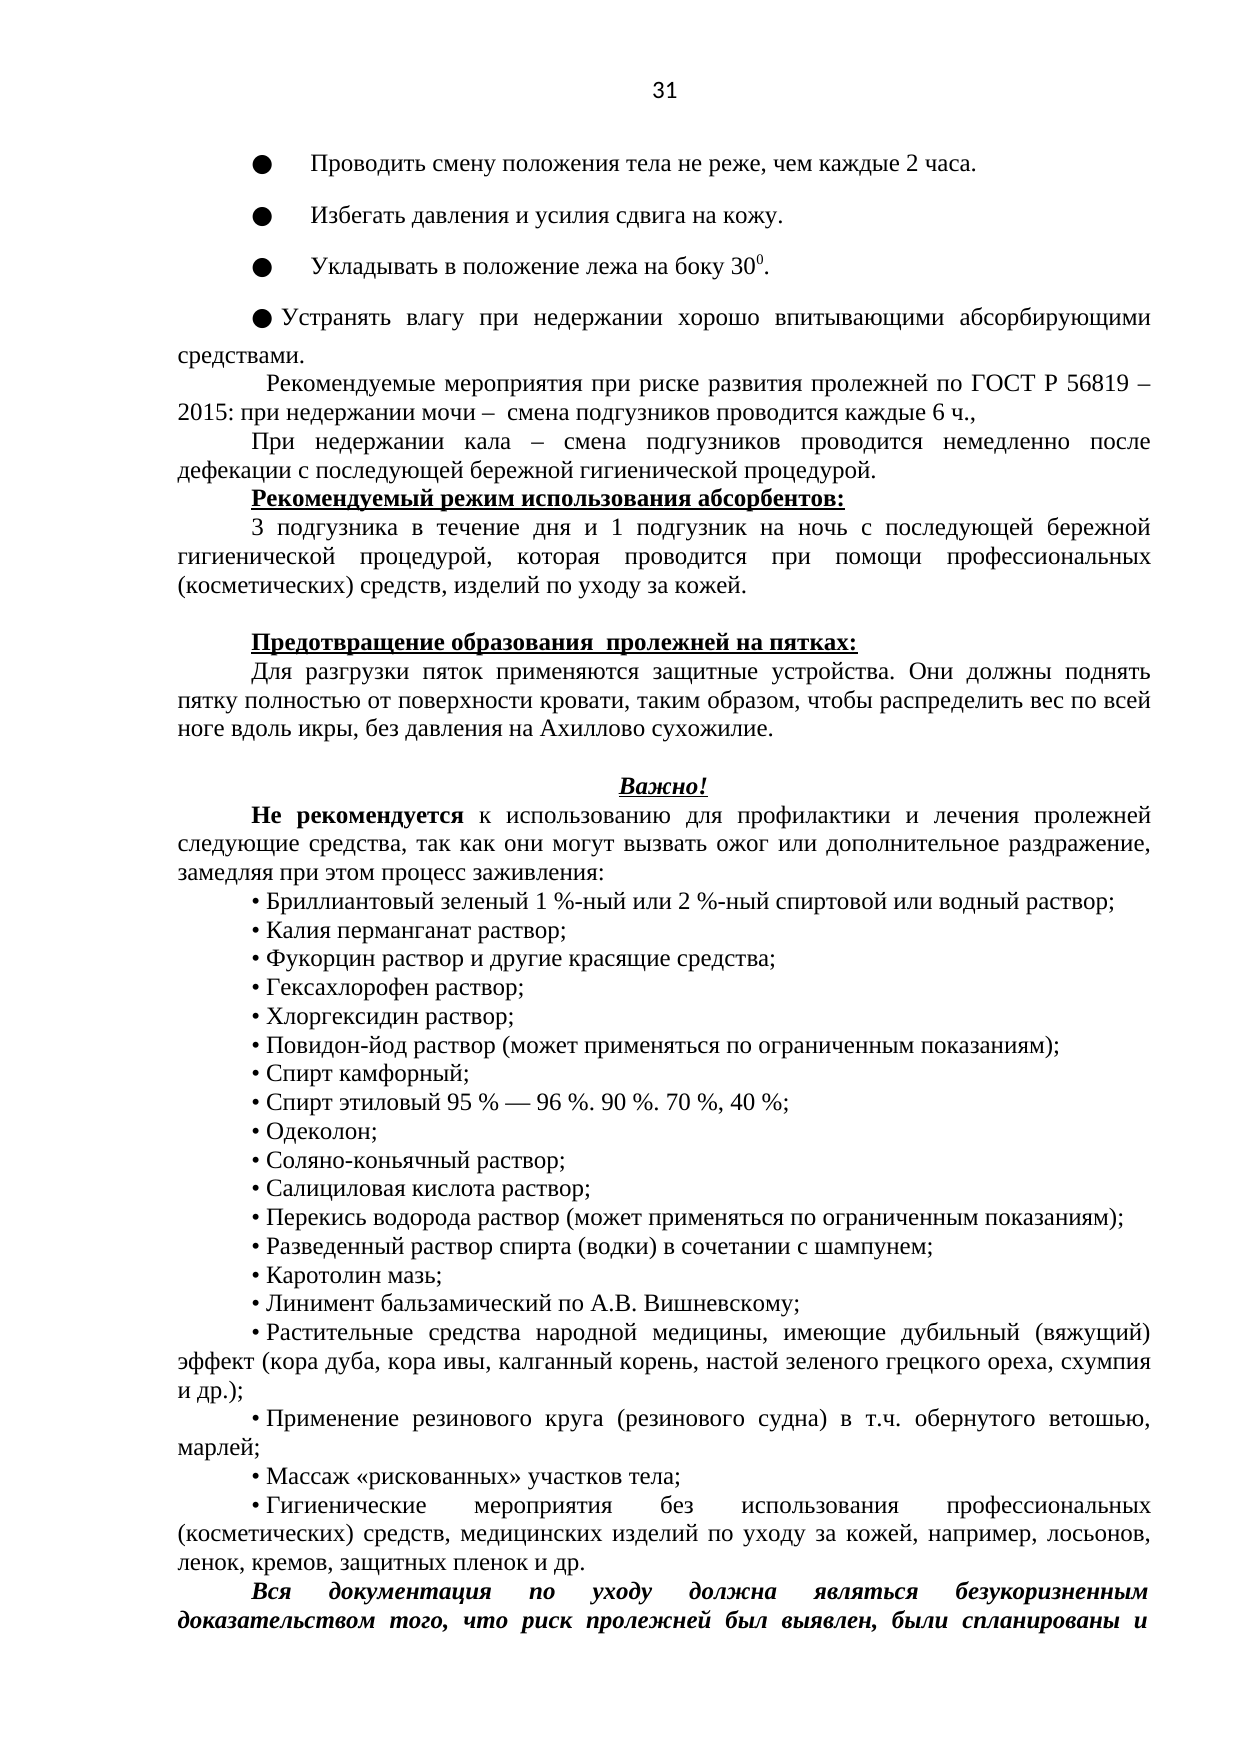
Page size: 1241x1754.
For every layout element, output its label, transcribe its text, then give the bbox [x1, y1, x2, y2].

text При недержании кала – смена подгузников проводится немедленно после дефекации с последующей бережной гигиенической процедурой. [177, 426, 1152, 483]
text 3 подгузника в течение дня и 1 подгузник на ночь с последующей бережной гигиенической процедурой, которая проводится при помощи профессиональных (косметических) средств, изделий по уходу за кожей. [177, 512, 1152, 598]
text • Растительные средства народной медицины, имеющие дубильный (вяжущий) эффект (кора дуба, кора ивы, калганный корень, настой зеленого грецкого ореха, схумпия и др.); [177, 1317, 1152, 1403]
list Укладывать в положение лежа на боку 300. [177, 237, 1152, 288]
list Проводить смену положения тела не реже, чем каждые 2 часа. [177, 135, 1152, 186]
text • Применение резинового круга (резинового судна) в т.ч. обернутого ветошью, марлей; [177, 1403, 1152, 1461]
text • Калия перманганат раствор; [177, 915, 1152, 943]
text • Линимент бальзамический по А.В. Вишневскому; [177, 1288, 1152, 1317]
text Рекомендуемые мероприятия при риске развития пролежней по ГОСТ Р 56819 – 2015: при недержании мочи – смена подгузников проводится каждые 6 ч., [177, 368, 1152, 426]
text • Массаж «рискованных» участков тела; [177, 1461, 1152, 1490]
text • Разведенный раствор спирта (водки) в сочетании с шампунем; [177, 1231, 1152, 1260]
text • Соляно-коньячный раствор; [177, 1145, 1152, 1173]
list Устранять влагу при недержании хорошо впитывающими абсорбирующими средствами. [177, 288, 1152, 368]
text Предотвращение образования пролежней на пятках: [177, 627, 1152, 656]
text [177, 1576, 1152, 1633]
text Не рекомендуется к использованию для профилактики и лечения пролежней следующие средства, так как они могут вызвать ожог или дополнительное раздражение, замедляя при этом процесс заживления: [177, 800, 1152, 886]
text • Хлоргексидин раствор; [177, 1001, 1152, 1030]
list Избегать давления и усилия сдвига на кожу. [177, 186, 1152, 237]
text Рекомендуемый режим использования абсорбентов: [177, 483, 1152, 512]
text • Спирт этиловый 95 % — 96 %. 90 %. 70 %, 40 %; [177, 1087, 1152, 1116]
text Для разгрузки пяток применяются защитные устройства. Они должны поднять пятку полностью от поверхности кровати, таким образом, чтобы распределить вес по всей ноге вдоль икры, без давления на Ахиллово сухожилие. [177, 656, 1152, 742]
text • Салициловая кислота раствор; [177, 1173, 1152, 1202]
text • Бриллиантовый зеленый 1 %-ный или 2 %-ный спиртовой или водный раствор; [177, 886, 1152, 915]
text • Фукорцин раствор и другие красящие средства; [177, 943, 1152, 972]
text Важно! [177, 771, 1152, 800]
text • Спирт камфорный; [177, 1058, 1152, 1087]
text • Гигиенические мероприятия без использования профессиональных (косметических) средств, медицинских изделий по уходу за кожей, например, лосьонов, ленок, кремов, защитных пленок и др. [177, 1490, 1152, 1576]
text • Гексахлорофен раствор; [177, 972, 1152, 1001]
text • Одеколон; [177, 1116, 1152, 1145]
text • Повидон-йод раствор (может применяться по ограниченным показаниям); [177, 1030, 1152, 1058]
text • Каротолин мазь; [177, 1260, 1152, 1288]
text • Перекись водорода раствор (может применяться по ограниченным показаниям); [177, 1202, 1152, 1231]
